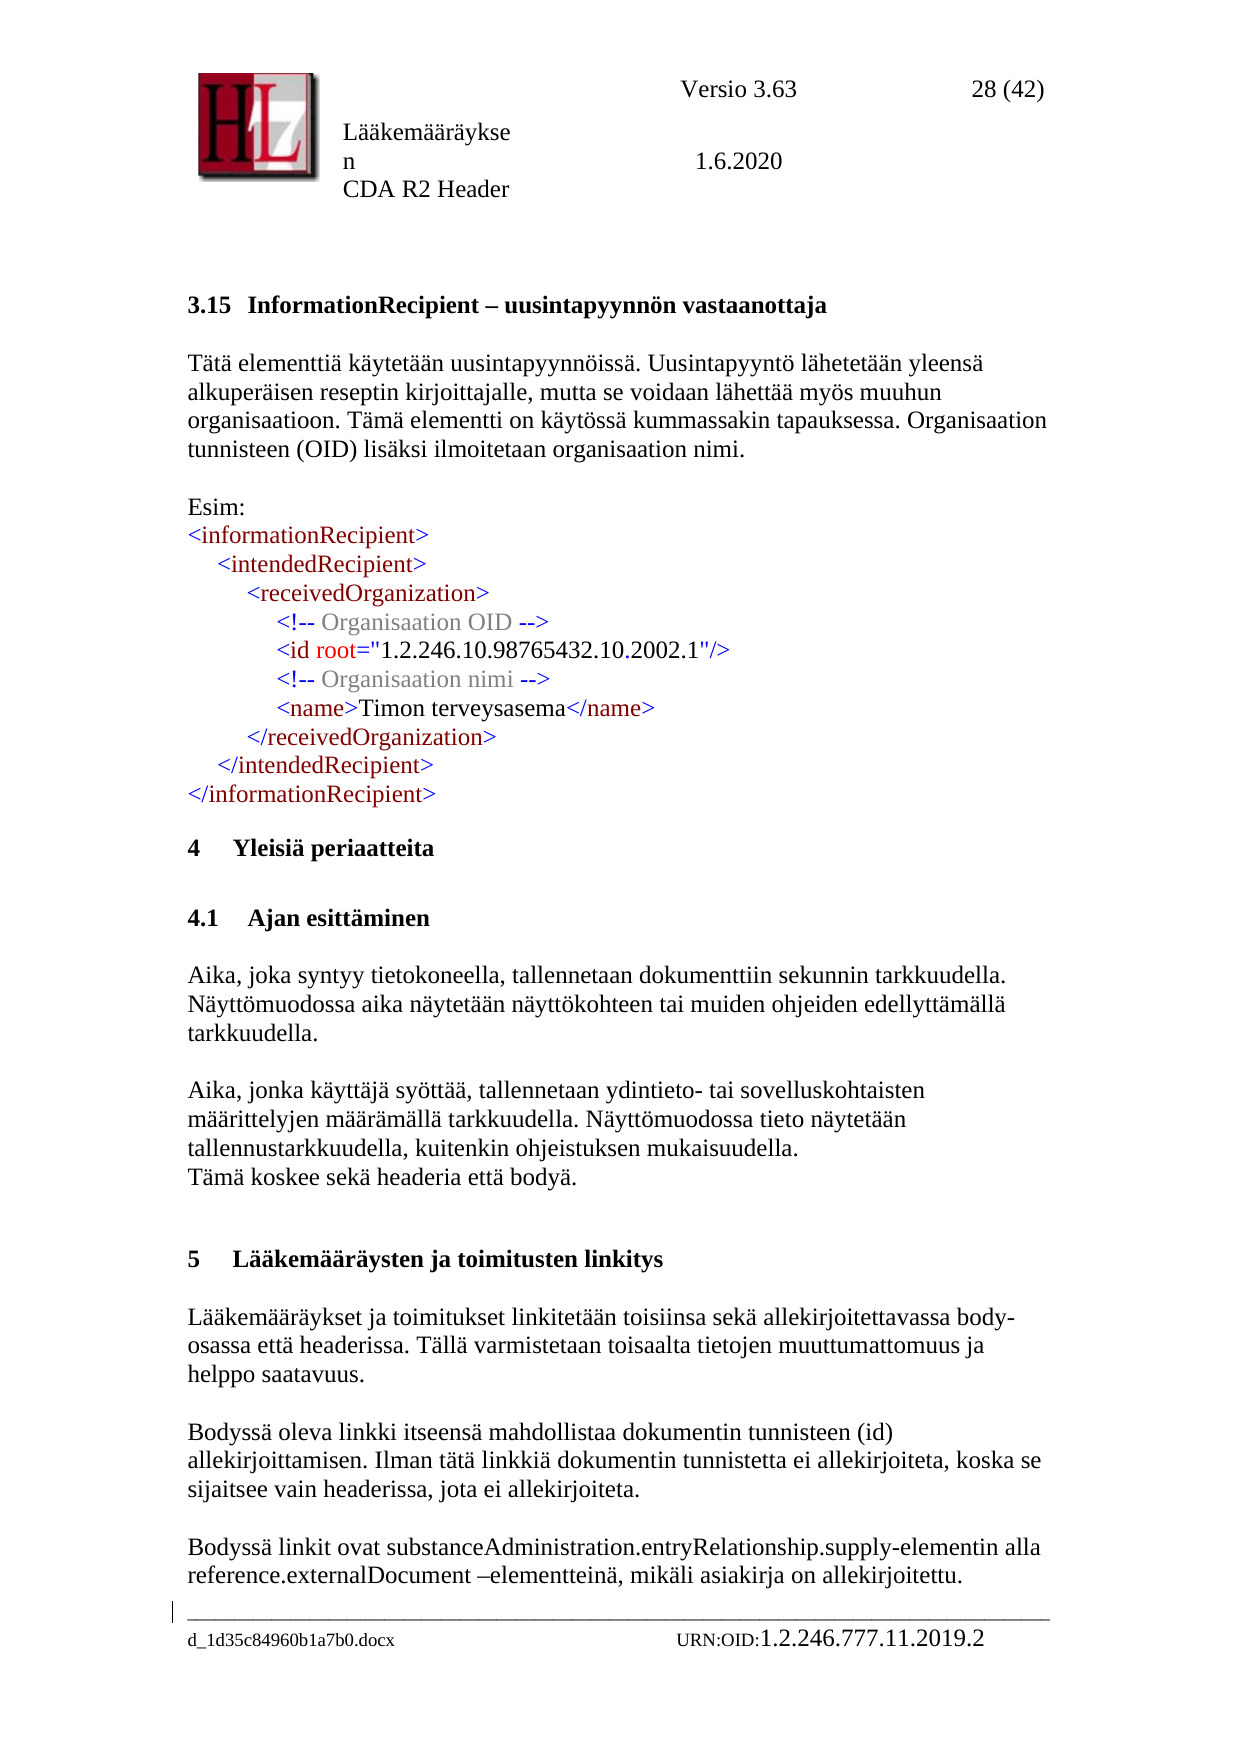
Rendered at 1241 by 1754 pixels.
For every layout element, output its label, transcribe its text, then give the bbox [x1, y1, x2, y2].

picture [198, 73, 321, 182]
text Bodyssä linkit ovat substanceAdministration.entryRelationship.supply-elementin alla reference.externalDocument –elementteinä, mikäli asiakirja on allekirjoitettu. [187, 1532, 1053, 1589]
subtitle Lääkemääräysten ja toimitusten linkitys [187, 1244, 1053, 1273]
text <id root="1.2.246.10.98765432.10.2002.1"/> [187, 635, 1053, 664]
text Aika, jonka käyttäjä syöttää, tallennetaan ydintieto- tai sovelluskohtaisten määrittelyjen määrämällä tarkkuudella. Näyttömuodossa tieto näytetään tallennustarkkuudella, kuitenkin ohjeistuksen mukaisuudella. [187, 1075, 1053, 1162]
text <!-- Organisaation OID --> [187, 607, 1053, 635]
text Esim: [187, 492, 1053, 520]
text <name>Timon terveysasema</name> [187, 693, 1053, 722]
subtitle InformationRecipient – uusintapyynnön vastaanottaja [187, 290, 1053, 319]
text Lääkemääräykset ja toimitukset linkitetään toisiinsa sekä allekirjoitettavassa body-osassa että headerissa. Tällä varmistetaan toisaalta tietojen muuttumattomuus ja helppo saatavuus. [187, 1302, 1053, 1388]
text Bodyssä oleva linkki itseensä mahdollistaa dokumentin tunnisteen (id) allekirjoittamisen. Ilman tätä linkkiä dokumentin tunnistetta ei allekirjoiteta, koska se sijaitsee vain headerissa, jota ei allekirjoiteta. [187, 1417, 1053, 1503]
text </receivedOrganization> [187, 722, 1053, 750]
text Tätä elementtiä käytetään uusintapyynnöissä. Uusintapyyntö lähetetään yleensä alkuperäisen reseptin kirjoittajalle, mutta se voidaan lähettää myös muuhun organisaatioon. Tämä elementti on käytössä kummassakin tapauksessa. Organisaation tunnisteen (OID) lisäksi ilmoitetaan organisaation nimi. [187, 348, 1053, 463]
subtitle Ajan esittäminen [187, 903, 1053, 932]
text </intendedRecipient> [187, 750, 1053, 779]
text Aika, joka syntyy tietokoneella, tallennetaan dokumenttiin sekunnin tarkkuudella. Näyttömuodossa aika näytetään näyttökohteen tai muiden ohjeiden edellyttämällä tarkkuudella. [187, 960, 1053, 1047]
text Tämä koskee sekä headeria että bodyä. [187, 1162, 1053, 1190]
text <intendedRecipient> [187, 549, 1053, 578]
text <informationRecipient> [187, 520, 1053, 549]
text </informationRecipient> [187, 779, 1053, 808]
subtitle Yleisiä periaatteita [187, 833, 1053, 862]
text <receivedOrganization> [187, 578, 1053, 607]
text <!-- Organisaation nimi --> [187, 664, 1053, 693]
